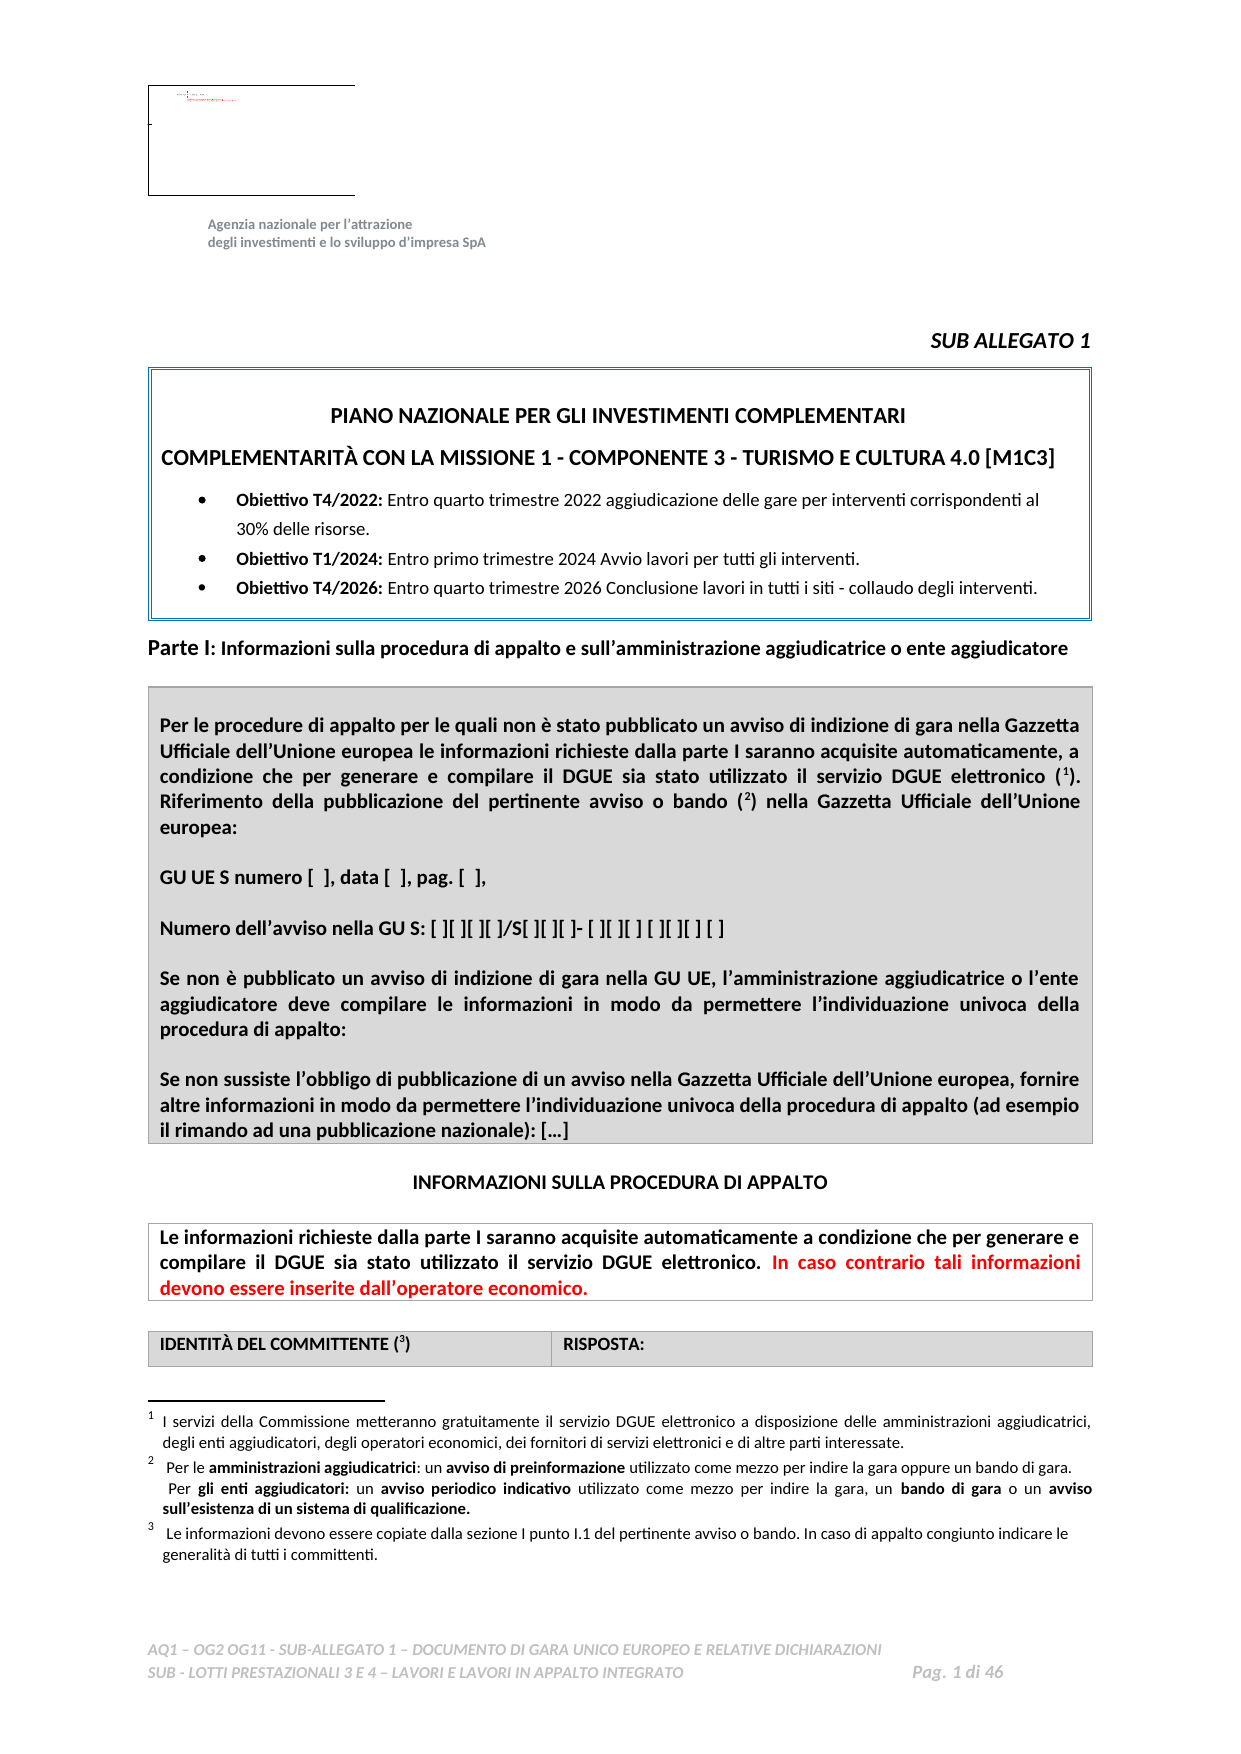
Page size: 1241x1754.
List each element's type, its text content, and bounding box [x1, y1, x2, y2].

table_header RISPOSTA: [552, 1332, 1092, 1366]
text Parte I: Informazioni sulla procedura di appalto e sull’amministrazione aggiudicatrice o ente aggiudicatore [148, 633, 1093, 661]
text SUB ALLEGATO 1 [148, 325, 1093, 354]
table_header IDENTITÀ DEL COMMITTENTE () [149, 1332, 551, 1366]
table_header Per le procedure di appalto per le quali non è stato pubblicato un avviso di indizione di gara nella Gazzetta Ufficiale dell’Unione europea le informazioni richieste dalla parte I saranno acquisite automaticamente, a condizione che per generare e compilare il DGUE sia stato utilizzato il servizio DGUE elettronico (). Riferimento della pubblicazione del pertinente avviso o bando () nella Gazzetta Ufficiale dell’Unione europea: GU UE S numero [ ], data [ ], pag. [ ], Numero dell’avviso nella GU S: [ ][ ][ ][ ]/S[ ][ ][ ]- [ ][ ][ ] [ ][ ][ ] [ ] Se non è pubblicato un avviso di indizione di gara nella GU UE, l’amministrazione aggiudicatrice o l’ente aggiudicatore deve compilare le informazioni in modo da permettere l’individuazione univoca della procedura di appalto: Se non sussiste l’obbligo di pubblicazione di un avviso nella Gazzetta Ufficiale dell’Unione europea, fornire altre informazioni in modo da permettere l’individuazione univoca della procedura di appalto (ad esempio il rimando ad una pubblicazione nazionale): […] [149, 688, 1092, 1143]
table_header PIANO NAZIONALE PER GLI INVESTIMENTI COMPLEMENTARI COMPLEMENTARITÀ CON LA MISSIONE 1 - COMPONENTE 3 - TURISMO E CULTURA 4.0 [M1C3] Obiettivo T4/2022: Entro quarto trimestre 2022 aggiudicazione delle gare per interventi corrispondenti al 30% delle risorse. Obiettivo T1/2024: Entro primo trimestre 2024 Avvio lavori per tutti gli interventi. Obiettivo T4/2026: Entro quarto trimestre 2026 Conclusione lavori in tutti i siti - collaudo degli interventi. [152, 370, 1089, 618]
table_header Le informazioni richieste dalla parte I saranno acquisite automaticamente a condizione che per generare e compilare il DGUE sia stato utilizzato il servizio DGUE elettronico. In caso contrario tali informazioni devono essere inserite dall’operatore economico. [149, 1224, 1092, 1300]
text INFORMAZIONI SULLA PROCEDURA DI APPALTO [148, 1169, 1093, 1194]
